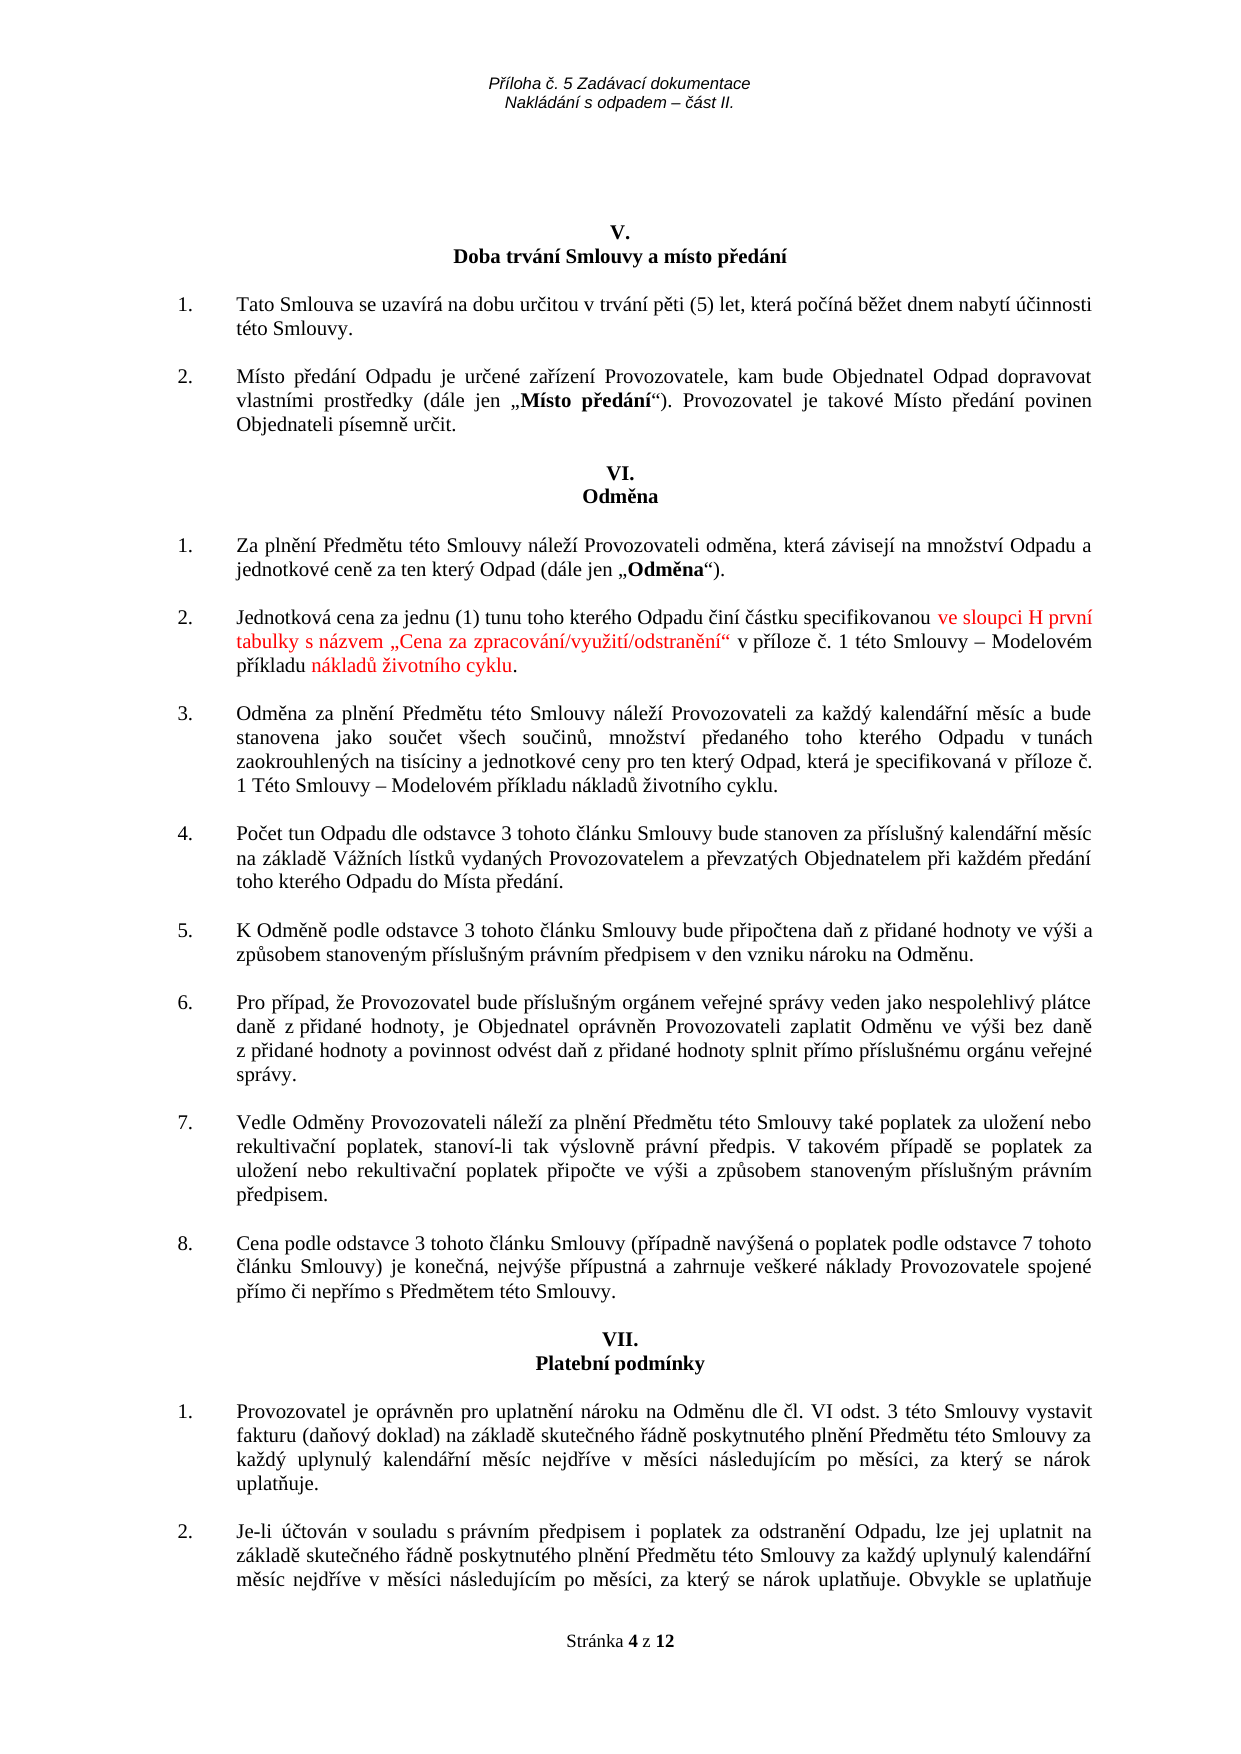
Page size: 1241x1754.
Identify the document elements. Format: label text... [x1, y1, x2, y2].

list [177, 1519, 1093, 1591]
text Doba trvání Smlouvy a místo předání [148, 244, 1093, 268]
list Za plnění Předmětu této Smlouvy náleží Provozovateli odměna, která závisejí na množství Odpadu a jednotkové ceně za ten který Odpad (dále jen „Odměna“). [177, 533, 1093, 581]
list Cena podle odstavce 3 tohoto článku Smlouvy (případně navýšená o poplatek podle odstavce 7 tohoto článku Smlouvy) je konečná, nejvýše přípustná a zahrnuje veškeré náklady Provozovatele spojené přímo či nepřímo s Předmětem této Smlouvy. [177, 1230, 1093, 1303]
text Odměna [148, 484, 1093, 508]
list Jednotková cena za jednu (1) tunu toho kterého Odpadu činí částku specifikovanou ve sloupci H první tabulky s názvem „Cena za zpracování/využití/odstranění“ v příloze č. 1 této Smlouvy – Modelovém příkladu nákladů životního cyklu. [177, 605, 1093, 677]
list Tato Smlouva se uzavírá na dobu určitou v trvání pěti (5) let, která počíná běžet dnem nabytí účinnosti této Smlouvy. [177, 292, 1093, 340]
list Pro případ, že Provozovatel bude příslušným orgánem veřejné správy veden jako nespolehlivý plátce daně z přidané hodnoty, je Objednatel oprávněn Provozovateli zaplatit Odměnu ve výši bez daně z přidané hodnoty a povinnost odvést daň z přidané hodnoty splnit přímo příslušnému orgánu veřejné správy. [177, 990, 1093, 1086]
list Provozovatel je oprávněn pro uplatnění nároku na Odměnu dle čl. VI odst. 3 této Smlouvy vystavit fakturu (daňový doklad) na základě skutečného řádně poskytnutého plnění Předmětu této Smlouvy za každý uplynulý kalendářní měsíc nejdříve v měsíci následujícím po měsíci, za který se nárok uplatňuje. [177, 1399, 1093, 1495]
list Odměna za plnění Předmětu této Smlouvy náleží Provozovateli za každý kalendářní měsíc a bude stanovena jako součet všech součinů, množství předaného toho kterého Odpadu v tunách zaokrouhlených na tisíciny a jednotkové ceny pro ten který Odpad, která je specifikovaná v příloze č. 1 Této Smlouvy – Modelovém příkladu nákladů životního cyklu. [177, 701, 1093, 797]
list Místo předání Odpadu je určené zařízení Provozovatele, kam bude Objednatel Odpad dopravovat vlastními prostředky (dále jen „Místo předání“). Provozovatel je takové Místo předání povinen Objednateli písemně určit. [177, 364, 1093, 436]
text VII. [148, 1327, 1093, 1351]
text VI. [148, 460, 1093, 484]
list Vedle Odměny Provozovateli náleží za plnění Předmětu této Smlouvy také poplatek za uložení nebo rekultivační poplatek, stanoví-li tak výslovně právní předpis. V takovém případě se poplatek za uložení nebo rekultivační poplatek připočte ve výši a způsobem stanoveným příslušným právním předpisem. [177, 1110, 1093, 1206]
list K Odměně podle odstavce 3 tohoto článku Smlouvy bude připočtena daň z přidané hodnoty ve výši a způsobem stanoveným příslušným právním předpisem v den vzniku nároku na Odměnu. [177, 918, 1093, 966]
text Platební podmínky [148, 1351, 1093, 1375]
list Počet tun Odpadu dle odstavce 3 tohoto článku Smlouvy bude stanoven za příslušný kalendářní měsíc na základě Vážních lístků vydaných Provozovatelem a převzatých Objednatelem při každém předání toho kterého Odpadu do Místa předání. [177, 821, 1093, 893]
text V. [148, 220, 1093, 244]
